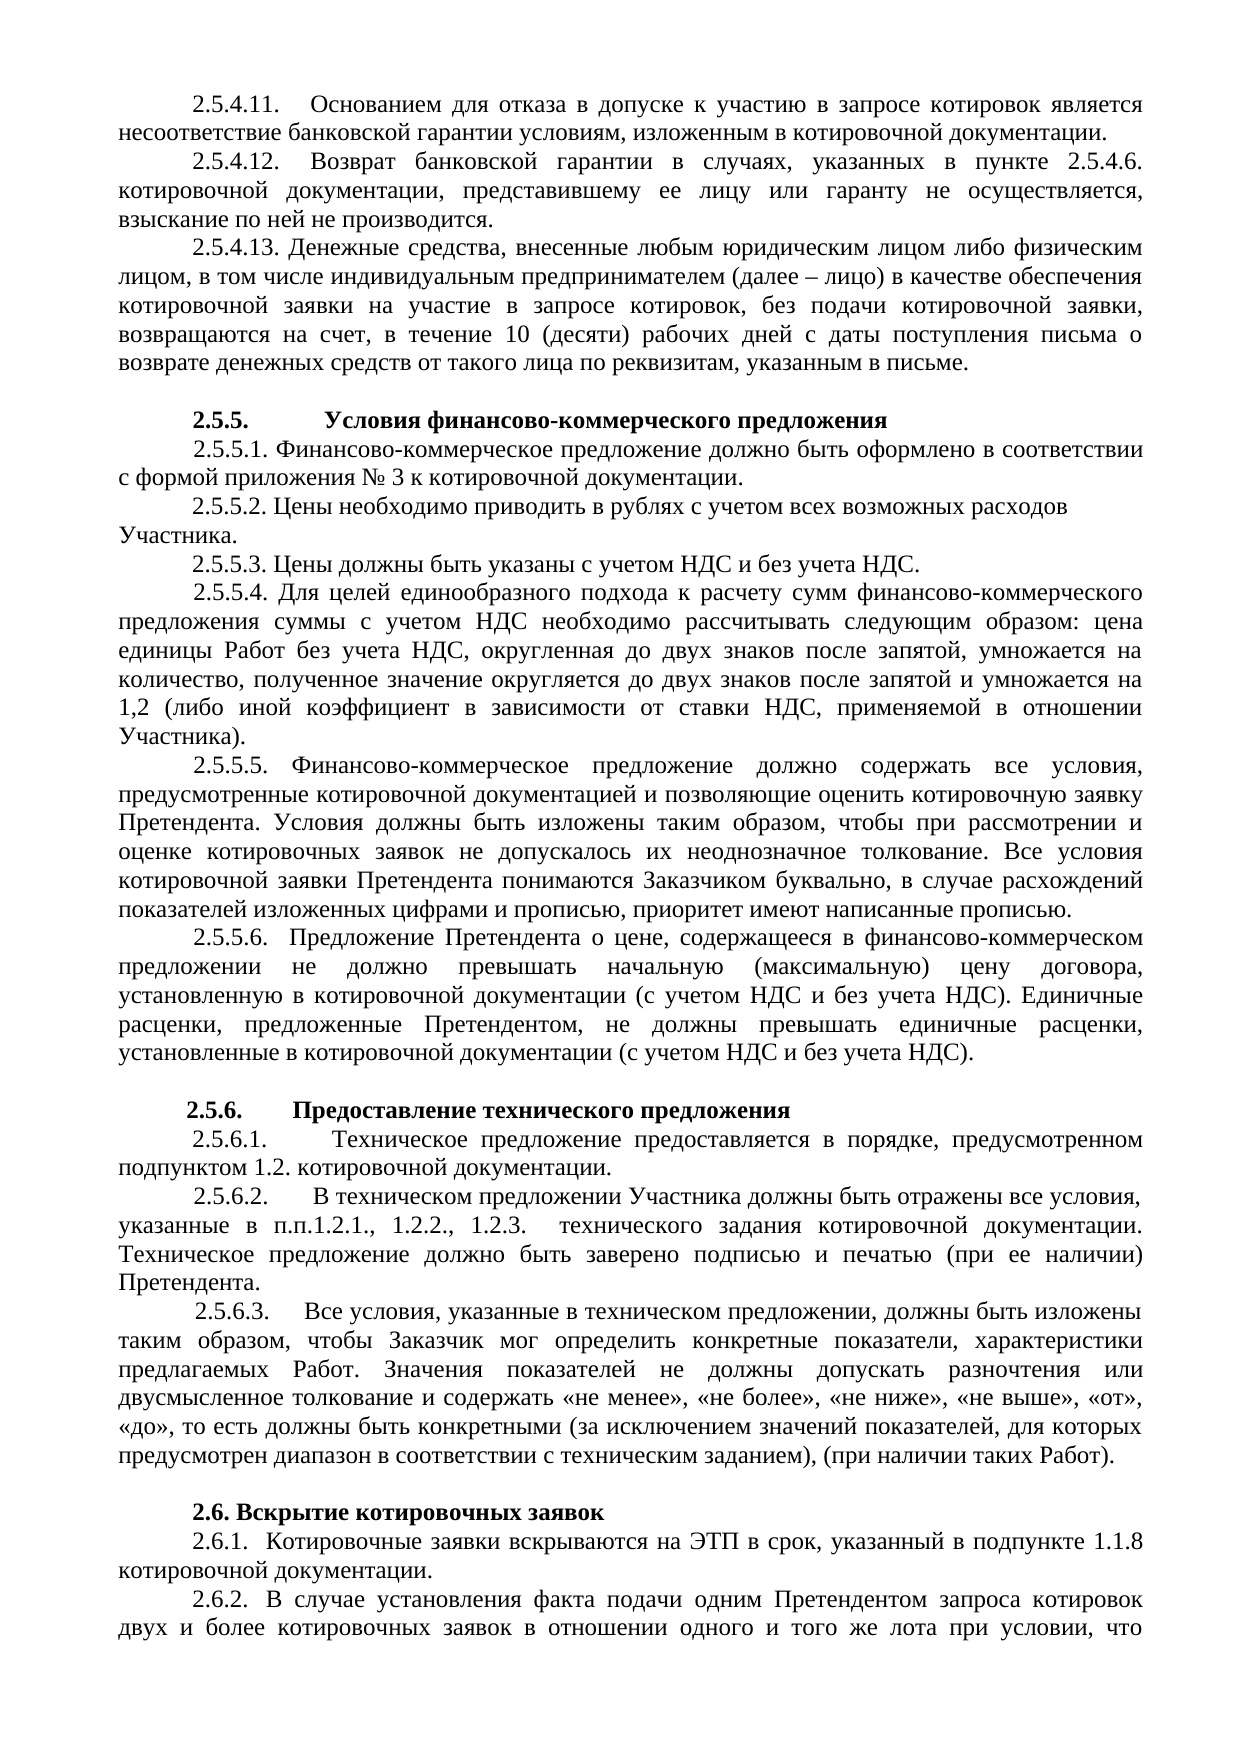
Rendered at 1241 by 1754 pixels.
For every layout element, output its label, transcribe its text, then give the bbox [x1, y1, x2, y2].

list Техническое предложение предоставляется в порядке, предусмотренном подпунктом 1.2. котировочной документации. [118, 1124, 1144, 1181]
text 2.5.4.12. Возврат банковской гарантии в случаях, указанных в пункте 2.5.4.6. котировочной документации, представившему ее лицу или гаранту не осуществляется, взыскание по ней не производится. [118, 146, 1144, 232]
subtitle 2.5.6. Предоставление технического предложения [167, 1095, 1144, 1124]
text 2.5.6.2. В техническом предложении Участника должны быть отражены все условия, указанные в п.п.1.2.1., 1.2.2., 1.2.3. технического задания котировочной документации. Техническое предложение должно быть заверено подписью и печатью (при ее наличии) Претендента. [118, 1181, 1144, 1296]
list 2.5.5.3. Цены должны быть указаны с учетом НДС и без учета НДС. [192, 549, 1144, 577]
text 2.5.6.3. Все условия, указанные в техническом предложении, должны быть изложены таким образом, чтобы Заказчик мог определить конкретные показатели, характеристики предлагаемых Работ. Значения показателей не должны допускать разночтения или двусмысленное толкование и содержать «не менее», «не более», «не ниже», «не выше», «от», «до», то есть должны быть конкретными (за исключением значений показателей, для которых предусмотрен диапазон в соответствии с техническим заданием), (при наличии таких Работ). [118, 1296, 1144, 1469]
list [118, 1584, 1144, 1641]
list 2.5.5.4. Для целей единообразного подхода к расчету сумм финансово-коммерческого предложения суммы с учетом НДС необходимо рассчитывать следующим образом: цена единицы Работ без учета НДС, округленная до двух знаков после запятой, умножается на количество, полученное значение округляется до двух знаков после запятой и умножается на 1,2 (либо иной коэффициент в зависимости от ставки НДС, применяемой в отношении Участника). [118, 577, 1144, 750]
list Котировочные заявки вскрываются на ЭТП в срок, указанный в подпункте 1.1.8 котировочной документации. [118, 1526, 1144, 1584]
subtitle Условия финансово-коммерческого предложения [192, 405, 1144, 434]
subtitle 2.6. Вскрытие котировочных заявок [143, 1497, 1144, 1526]
list 2.5.5.5. Финансово-коммерческое предложение должно содержать все условия, предусмотренные котировочной документацией и позволяющие оценить котировочную заявку Претендента. Условия должны быть изложены таким образом, чтобы при рассмотрении и оценке котировочных заявок не допускалось их неоднозначное толкование. Все условия котировочной заявки Претендента понимаются Заказчиком буквально, в случае расхождений показателей изложенных цифрами и прописью, приоритет имеют написанные прописью. [118, 750, 1144, 922]
text 2.5.4.11. Основанием для отказа в допуске к участию в запросе котировок является несоответствие банковской гарантии условиям, изложенным в котировочной документации. [118, 89, 1144, 146]
text 2.5.4.13. Денежные средства, внесенные любым юридическим лицом либо физическим лицом, в том числе индивидуальным предпринимателем (далее – лицо) в качестве обеспечения котировочной заявки на участие в запросе котировок, без подачи котировочной заявки, возвращаются на счет, в течение 10 (десяти) рабочих дней с даты поступления письма о возврате денежных средств от такого лица по реквизитам, указанным в письме. [118, 232, 1144, 376]
list 2.5.5.6. Предложение Претендента о цене, содержащееся в финансово-коммерческом предложении не должно превышать начальную (максимальную) цену договора, установленную в котировочной документации (с учетом НДС и без учета НДС). Единичные расценки, предложенные Претендентом, не должны превышать единичные расценки, установленные в котировочной документации (с учетом НДС и без учета НДС). [118, 922, 1144, 1066]
list 2.5.5.1. Финансово-коммерческое предложение должно быть оформлено в соответствии с формой приложения № 3 к котировочной документации. [118, 434, 1144, 491]
list Участника. [118, 520, 1144, 549]
list 2.5.5.2. Цены необходимо приводить в рублях с учетом всех возможных расходов [192, 491, 1144, 520]
